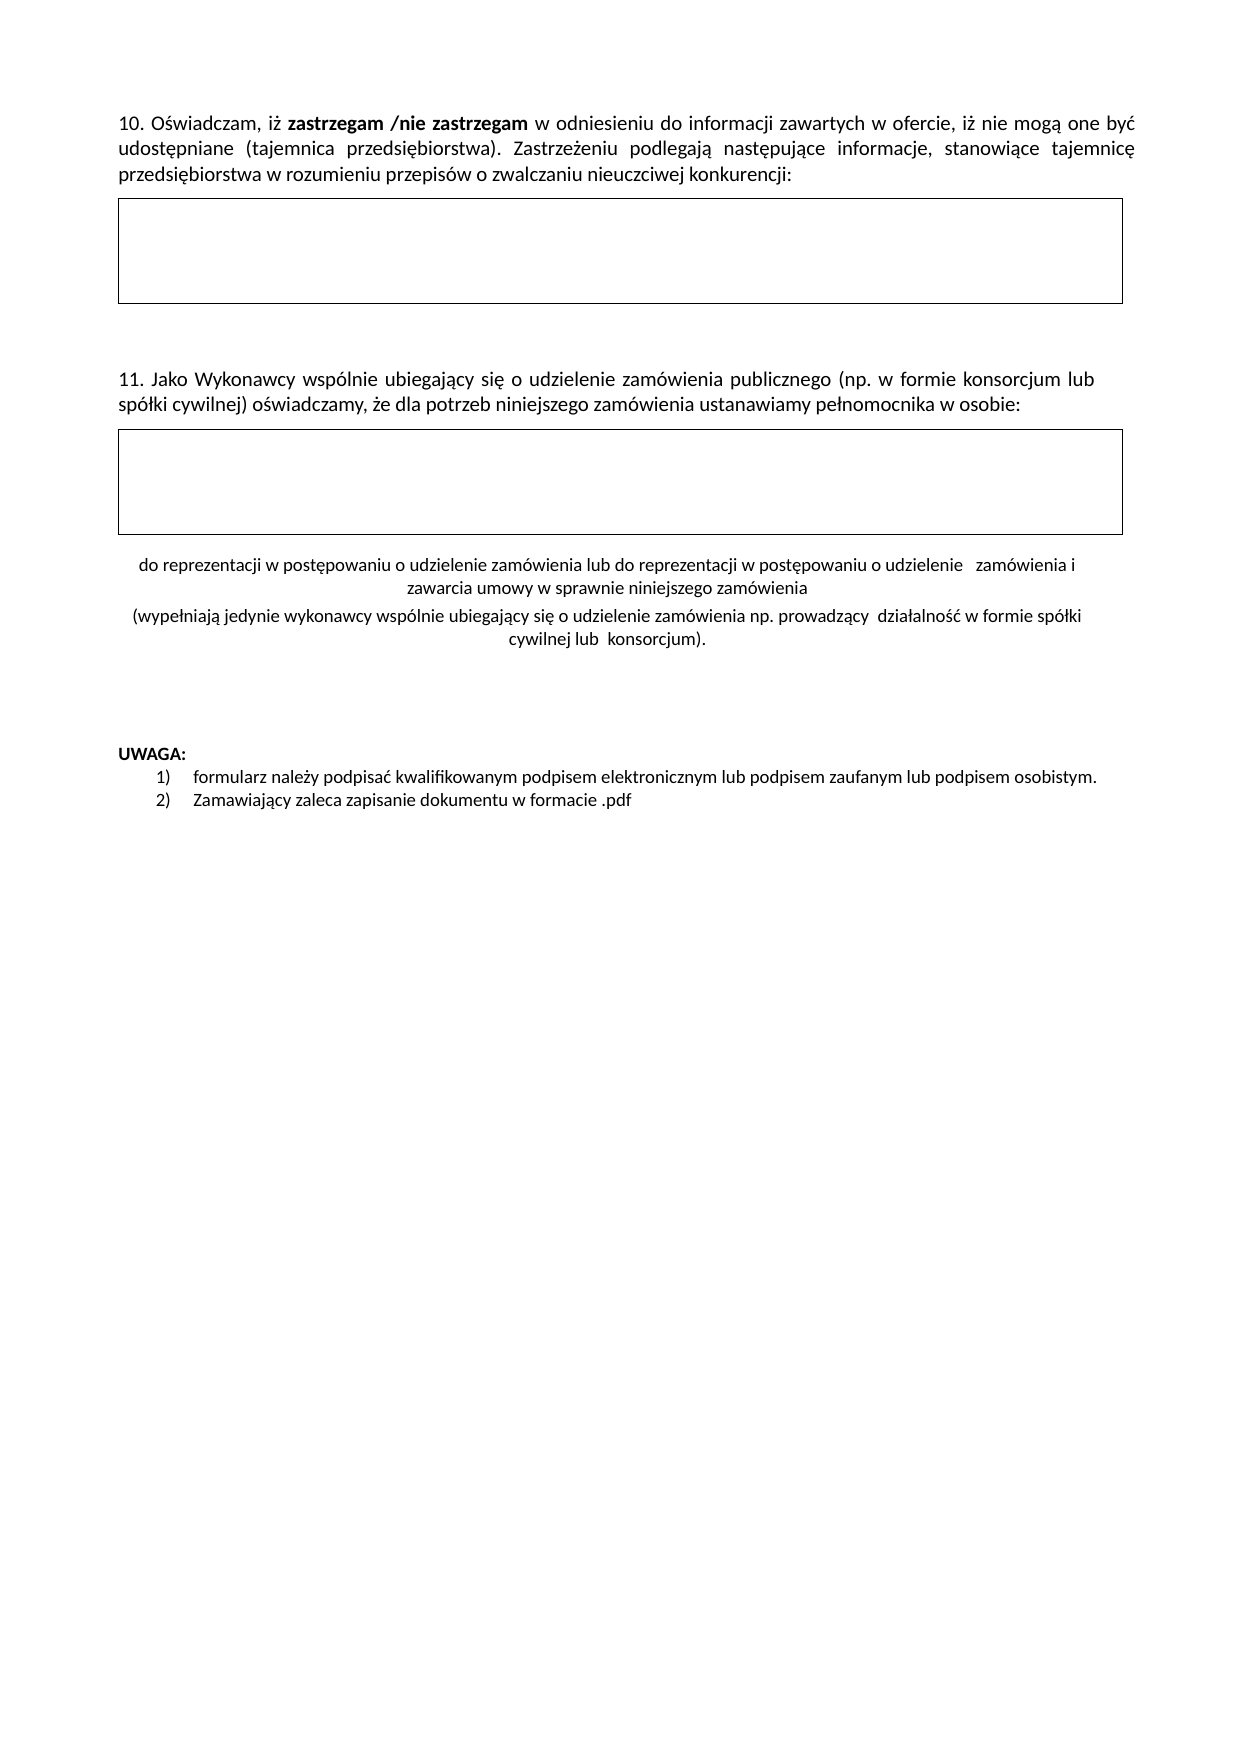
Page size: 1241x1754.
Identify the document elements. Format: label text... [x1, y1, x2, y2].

table_header [119, 199, 1122, 303]
text do reprezentacji w postępowaniu o udzielenie zamówienia lub do reprezentacji w postępowaniu o udzielenie zamówienia i zawarcia umowy w sprawnie niniejszego zamówienia [118, 553, 1097, 599]
text UWAGA: [118, 742, 1122, 765]
text 10. Oświadczam, iż zastrzegam /nie zastrzegam w odniesieniu do informacji zawartych w ofercie, iż nie mogą one być udostępniane (tajemnica przedsiębiorstwa). Zastrzeżeniu podlegają następujące informacje, stanowiące tajemnicę przedsiębiorstwa w rozumieniu przepisów o zwalczaniu nieuczciwej konkurencji: [118, 110, 1137, 186]
text 11. Jako Wykonawcy wspólnie ubiegający się o udzielenie zamówienia publicznego (np. w formie konsorcjum lub spółki cywilnej) oświadczamy, że dla potrzeb niniejszego zamówienia ustanawiamy pełnomocnika w osobie: [118, 366, 1097, 417]
table_header [119, 430, 1122, 534]
list formularz należy podpisać kwalifikowanym podpisem elektronicznym lub podpisem zaufanym lub podpisem osobistym. [156, 765, 1122, 788]
text (wypełniają jedynie wykonawcy wspólnie ubiegający się o udzielenie zamówienia np. prowadzący działalność w formie spółki cywilnej lub konsorcjum). [118, 605, 1097, 651]
list Zamawiający zaleca zapisanie dokumentu w formacie .pdf [156, 788, 1122, 811]
